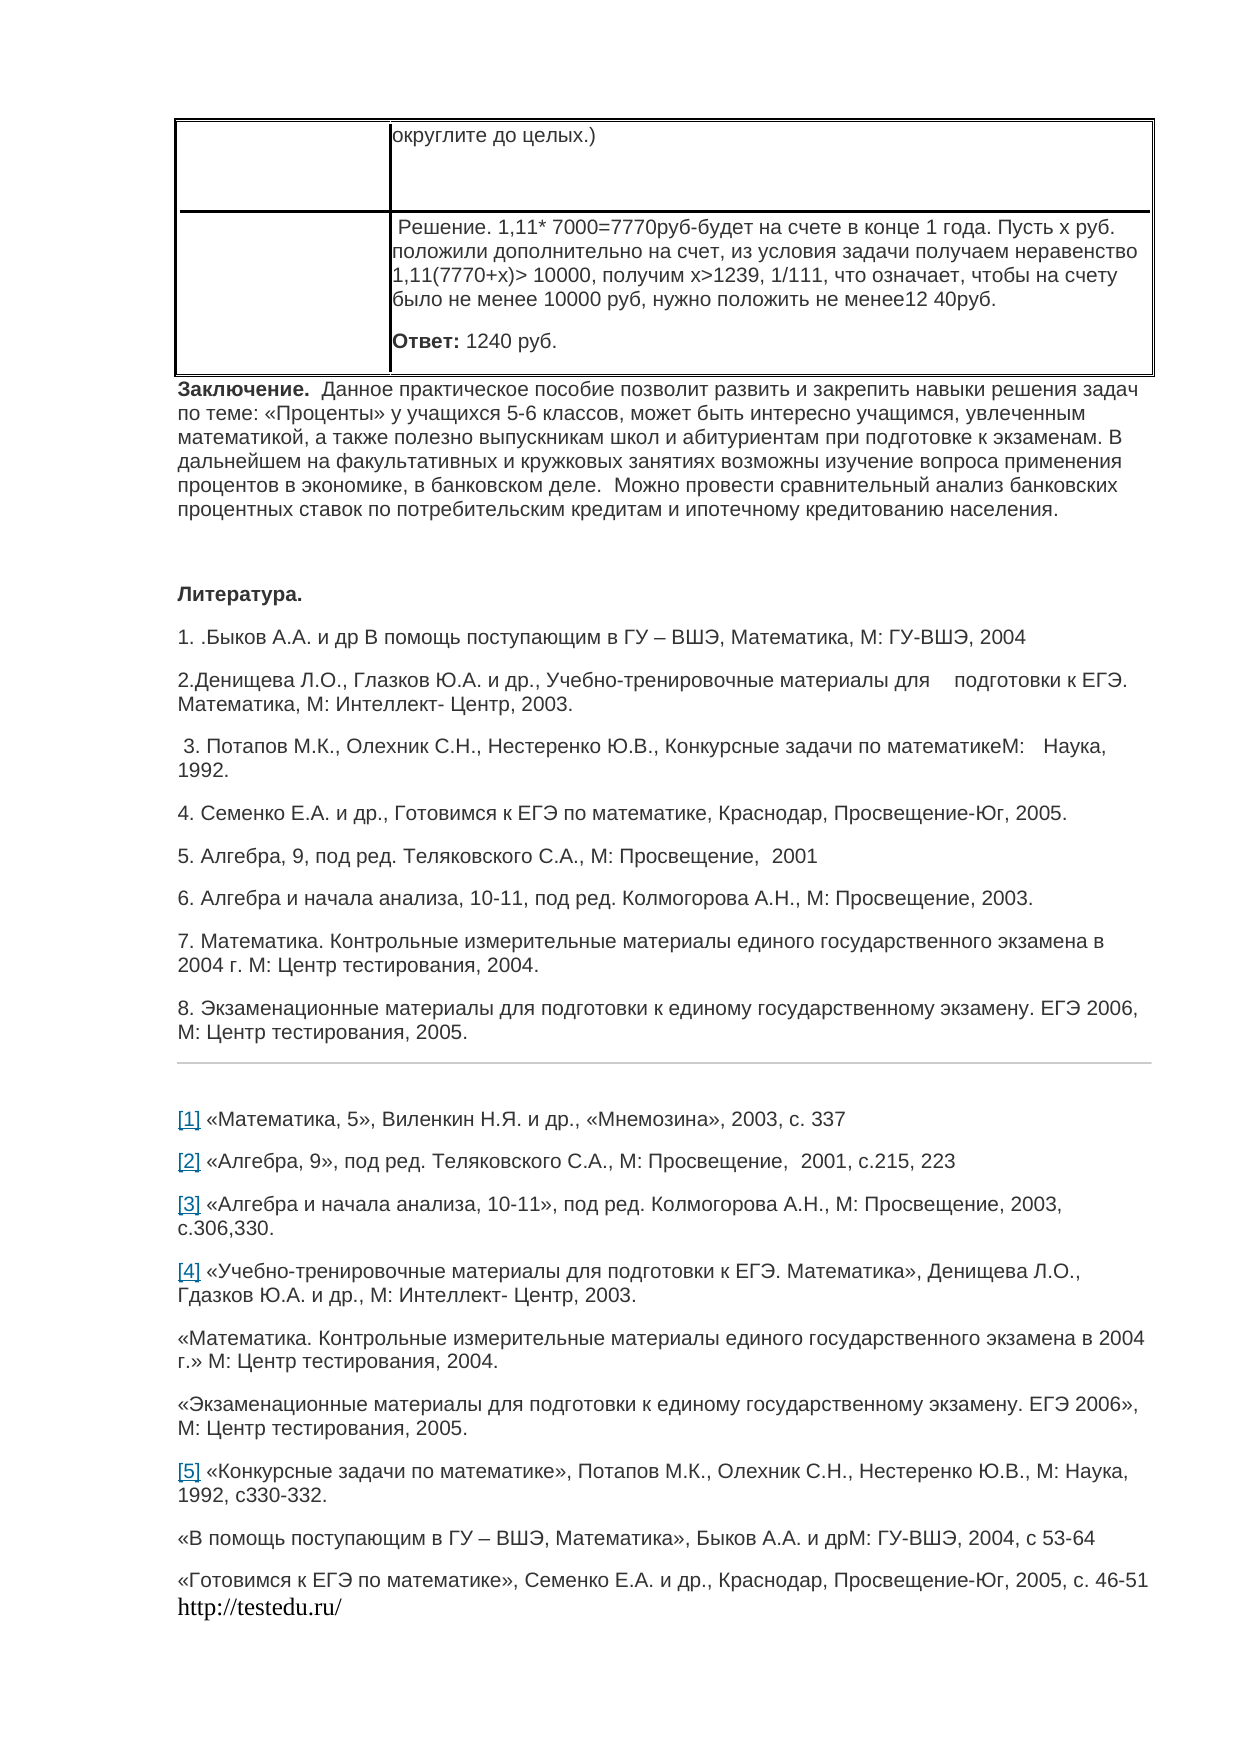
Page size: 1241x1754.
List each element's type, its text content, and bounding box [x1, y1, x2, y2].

text «В помощь поступающим в ГУ – ВШЭ, Математика», Быков А.А. и дрМ: ГУ-ВШЭ, 2004, с 53-64 [177, 1525, 1152, 1549]
text «Экзаменационные материалы для подготовки к единому государственному экзамену. ЕГЭ 2006», М: Центр тестирования, 2005. [177, 1392, 1152, 1440]
text 5. Алгебра, 9, под ред. Теляковского С.А., М: Просвещение, 2001 [177, 843, 1152, 867]
text 2.Денищева Л.О., Глазков Ю.А. и др., Учебно-тренировочные материалы для подготовки к ЕГЭ. Математика, М: Интеллект- Центр, 2003. [177, 667, 1152, 715]
text [2] «Алгебра, 9», под ред. Теляковского С.А., М: Просвещение, 2001, с.215, 223 [177, 1149, 1152, 1173]
text 6. Алгебра и начала анализа, 10-11, под ред. Колмогорова А.Н., М: Просвещение, 2003. [177, 886, 1152, 910]
table_cell [177, 210, 390, 373]
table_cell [177, 122, 390, 210]
text [3] «Алгебра и начала анализа, 10-11», под ред. Колмогорова А.Н., М: Просвещение, 2003, с.306,330. [177, 1192, 1152, 1240]
text 8. Экзаменационные материалы для подготовки к единому государственному экзамену. ЕГЭ 2006, М: Центр тестирования, 2005. [177, 996, 1152, 1043]
text http://testedu.ru/ [177, 1592, 1152, 1621]
text Заключение. Данное практическое пособие позволит развить и закрепить навыки решения задач по теме: «Проценты» у учащихся 5-6 классов, может быть интересно учащимся, увлеченным математикой, а также полезно выпускникам школ и абитуриентам при подготовке к экзаменам. В дальнейшем на факультативных и кружковых занятиях возможны изучение вопроса применения процентов в экономике, в банковском деле. Можно провести сравнительный анализ банковских процентных ставок по потребительским кредитам и ипотечному кредитованию населения. [177, 377, 1152, 521]
text «Готовимся к ЕГЭ по математике», Семенко Е.А. и др., Краснодар, Просвещение-Юг, 2005, с. 46-51 [177, 1568, 1152, 1592]
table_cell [390, 122, 1152, 210]
text [1] «Математика, 5», Виленкин Н.Я. и др., «Мнемозина», 2003, с. 337 [177, 1107, 1152, 1131]
text Литература. [177, 582, 1152, 606]
text 7. Математика. Контрольные измерительные материалы единого государственного экзамена в 2004 г. М: Центр тестирования, 2004. [177, 929, 1152, 977]
text 1. .Быков А.А. и др В помощь поступающим в ГУ – ВШЭ, Математика, М: ГУ-ВШЭ, 2004 [177, 625, 1152, 649]
text [5] «Конкурсные задачи по математике», Потапов М.К., Олехник С.Н., Нестеренко Ю.В., М: Наука, 1992, с330-332. [177, 1459, 1152, 1507]
text 3. Потапов М.К., Олехник С.Н., Нестеренко Ю.В., Конкурсные задачи по математикеМ: Наука, 1992. [177, 734, 1152, 782]
table_cell Решение. 1,11* 7000=7770руб-будет на счете в конце 1 года. Пусть х руб. положили дополнительно на счет, из условия задачи получаем неравенство 1,11(7770+х)> 10000, получим х>1239, 1/111, что означает, чтобы на счету было не менее 10000 руб, нужно положить не менее12 40руб. Ответ: 1240 руб. [390, 210, 1152, 373]
text «Математика. Контрольные измерительные материалы единого государственного экзамена в 2004 г.» М: Центр тестирования, 2004. [177, 1325, 1152, 1373]
text 4. Семенко Е.А. и др., Готовимся к ЕГЭ по математике, Краснодар, Просвещение-Юг, 2005. [177, 801, 1152, 825]
text [4] «Учебно-тренировочные материалы для подготовки к ЕГЭ. Математика», Денищева Л.О., Гдазков Ю.А. и др., М: Интеллект- Центр, 2003. [177, 1259, 1152, 1307]
